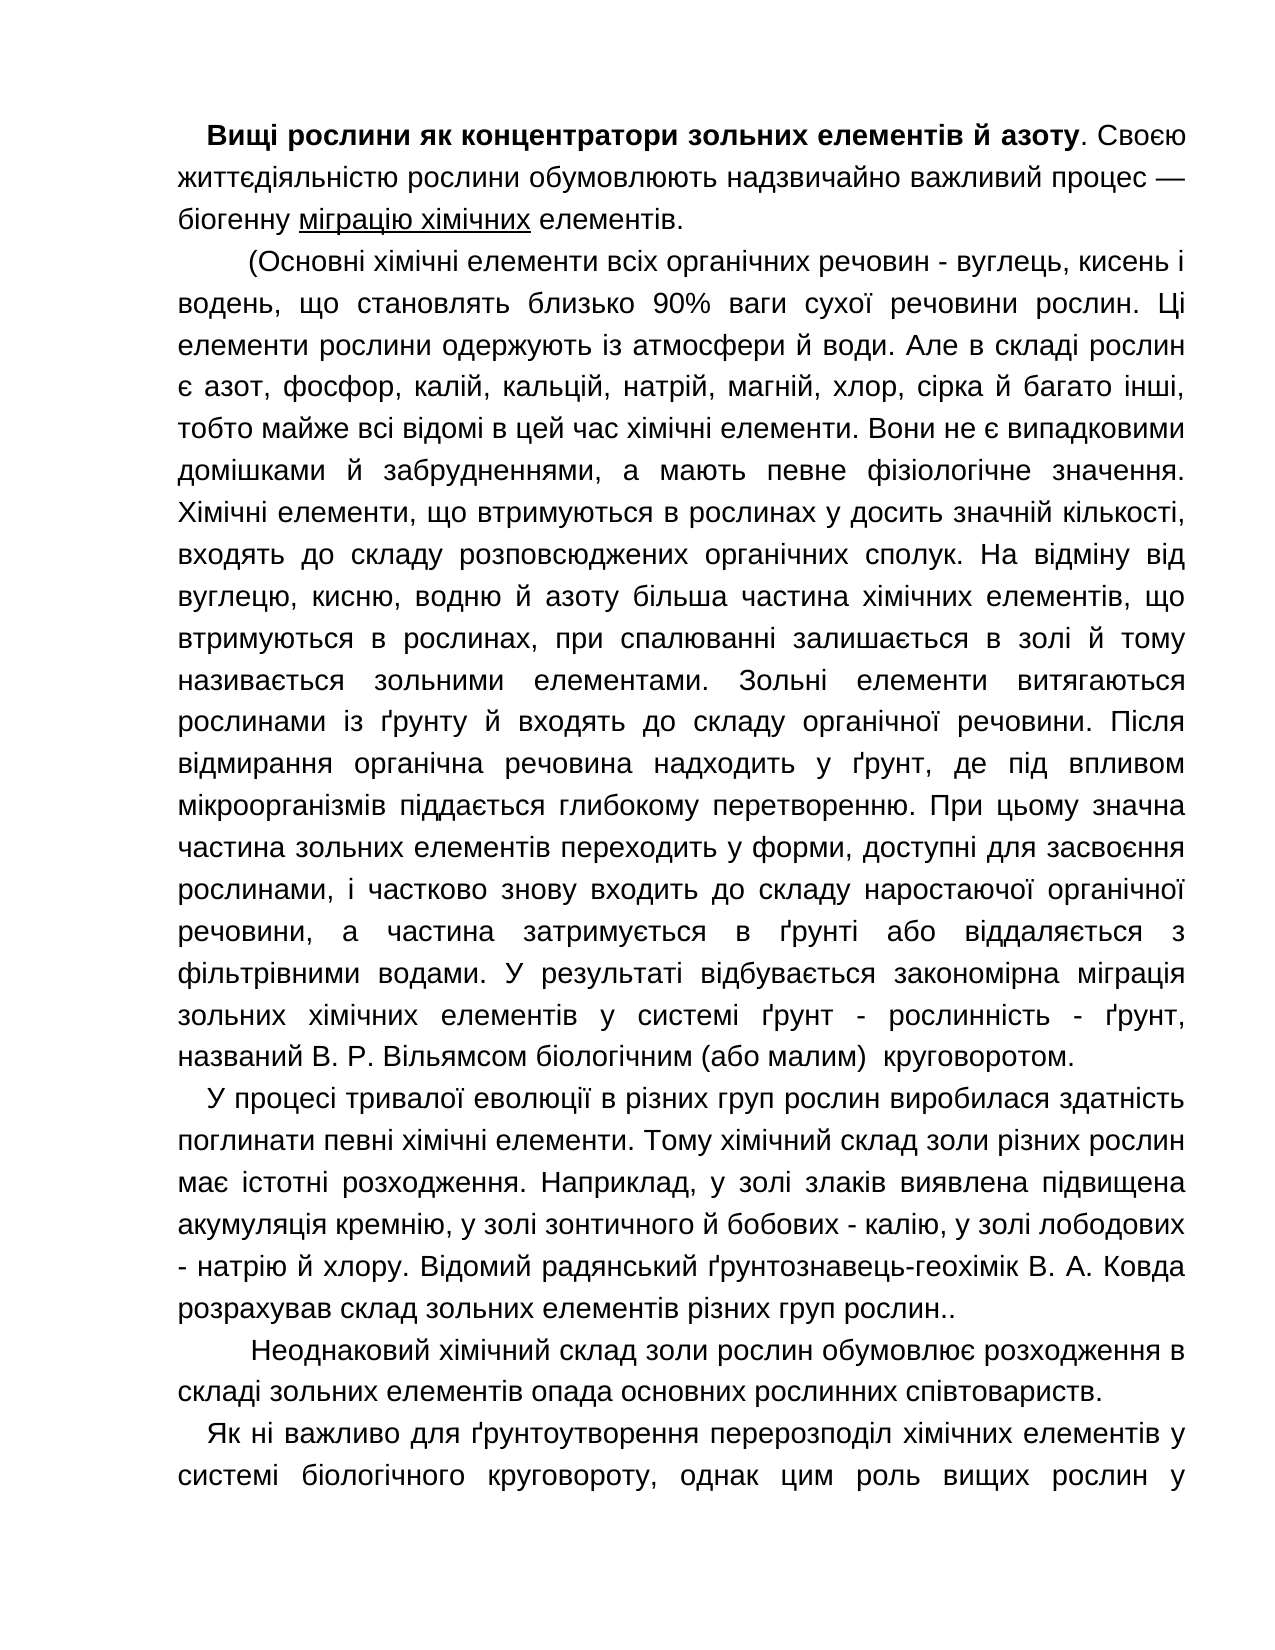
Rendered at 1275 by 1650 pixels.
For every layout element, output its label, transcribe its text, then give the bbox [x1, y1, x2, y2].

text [177, 1416, 1186, 1492]
text Неоднаковий хімічний склад золи рослин обумовлює розходження в складі зольних елементів опада основних рослинних співтовариств. [177, 1332, 1186, 1408]
text Вищі рослини як концентратори зольних елементів й азоту. Своєю життєдіяльністю рослини обумовлюють надзвичайно важливий процес — біогенну міграцію хімічних елементів. [177, 118, 1186, 235]
text У процесі тривалої еволюції в різних груп рослин виробилася здатність поглинати певні хімічні елементи. Тому хімічний склад золи різних рослин має істотні розходження. Наприклад, у золі злаків виявлена підвищена акумуляція кремнію, у золі зонтичного й бобових - калію, у золі лободових - натрію й хлору. Відомий радянський ґрунтознавець-геохімік В. А. Ковда розрахував склад зольних елементів різних груп рослин.. [177, 1081, 1186, 1324]
text (Основні хімічні елементи всіх органічних речовин - вуглець, кисень і водень, що становлять близько 90% ваги сухої речовини рослин. Ці елементи рослини одержують із атмосфери й води. Але в складі рослин є азот, фосфор, калій, кальцій, натрій, магній, хлор, сірка й багато інші, тобто майже всі відомі в цей час хімічні елементи. Вони не є випадковими домішками й забрудненнями, а мають певне фізіологічне значення. Хімічні елементи, що втримуються в рослинах у досить значній кількості, входять до складу розповсюджених органічних сполук. На відміну від вуглецю, кисню, водню й азоту більша частина хімічних елементів, що втримуються в рослинах, при спалюванні залишається в золі й тому називається зольними елементами. Зольні елементи витягаються рослинами із ґрунту й входять до складу органічної речовини. Після відмирання органічна речовина надходить у ґрунт, де під впливом мікроорганізмів піддається глибокому перетворенню. При цьому значна частина зольних елементів переходить у форми, доступні для засвоєння рослинами, і частково знову входить до складу наростаючої органічної речовини, а частина затримується в ґрунті або віддаляється з фільтрівними водами. У результаті відбувається закономірна міграція зольних хімічних елементів у системі ґрунт - рослинність - ґрунт, названий В. Р. Вільямсом біологічним (або малим) круговоротом. [177, 244, 1186, 1073]
